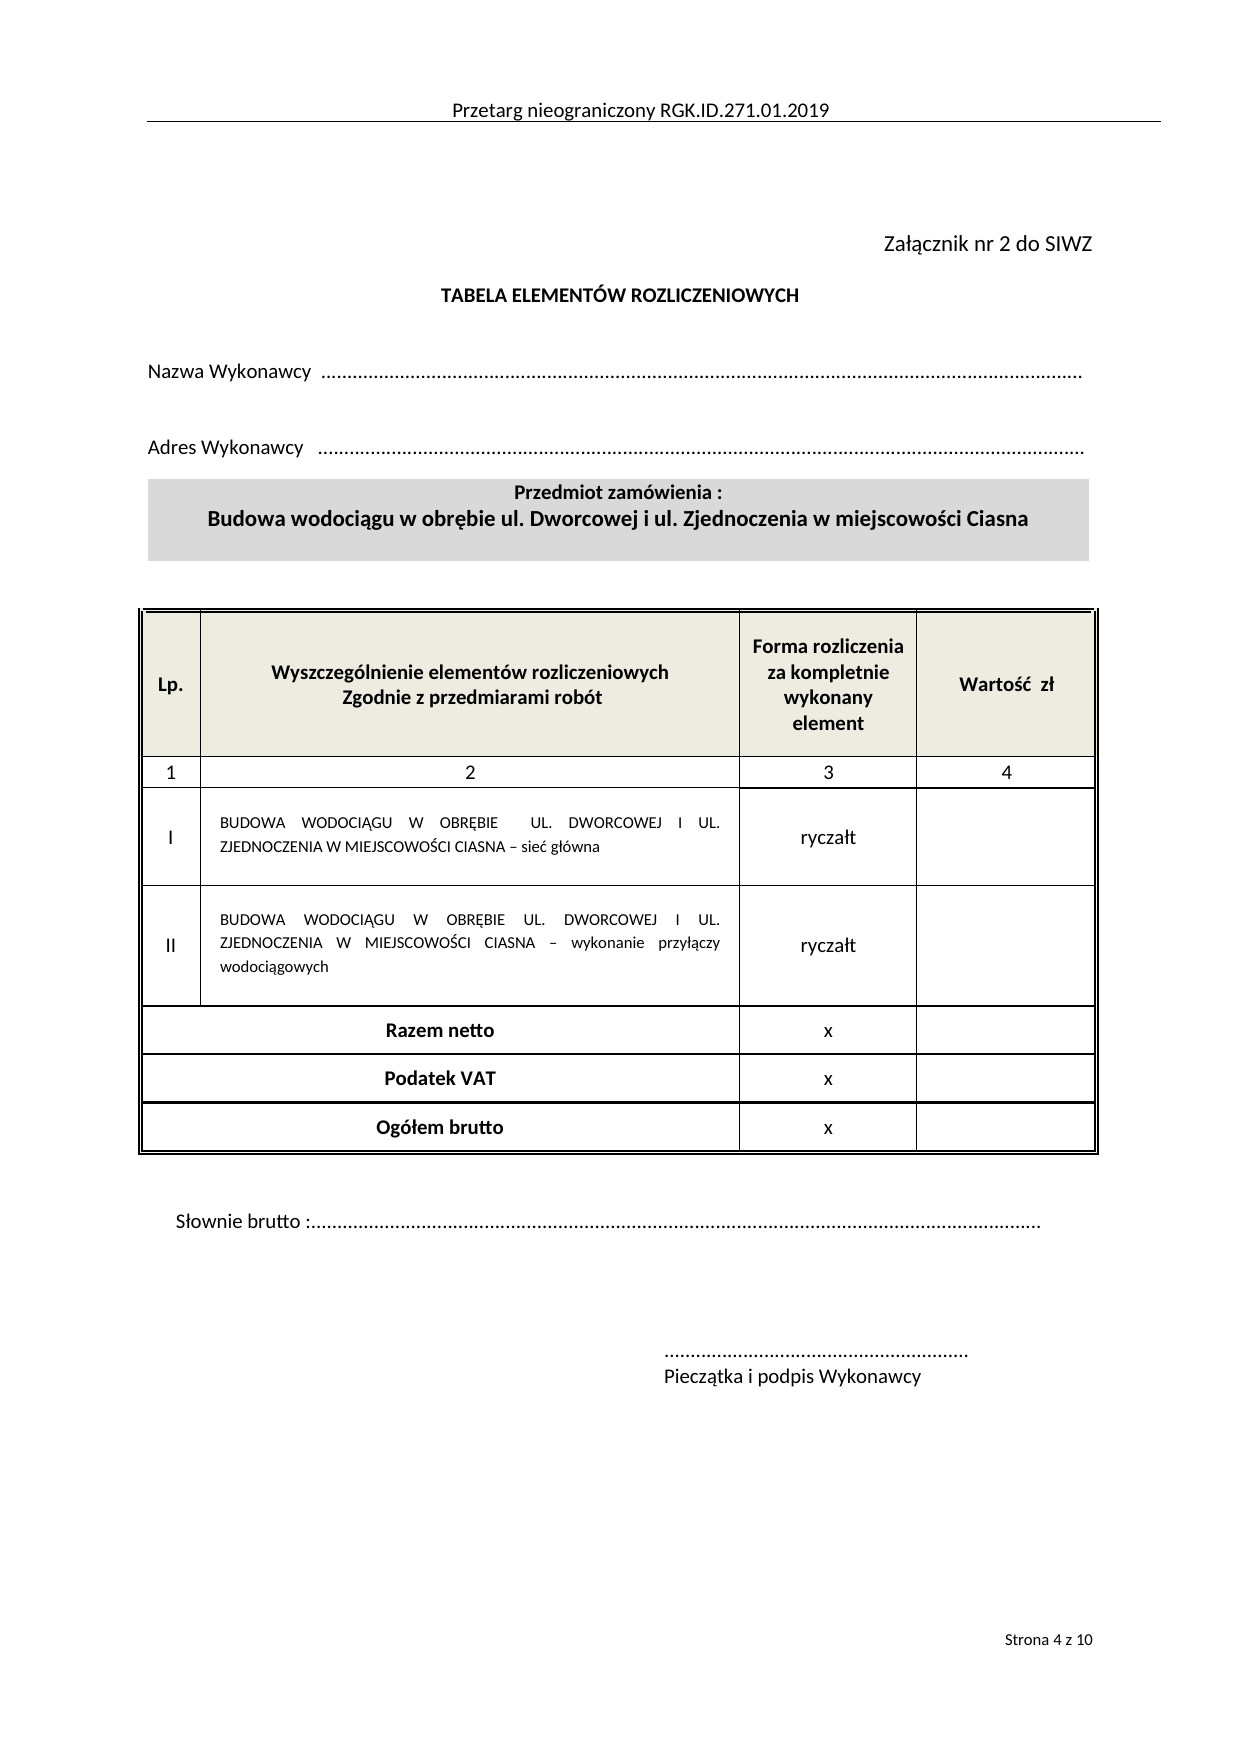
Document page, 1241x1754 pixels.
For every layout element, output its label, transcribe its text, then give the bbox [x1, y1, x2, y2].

text .......................................................... [148, 1338, 1093, 1363]
table_cell Forma rozliczenia za kompletnie wykonany element [740, 613, 916, 756]
table_cell Lp. [140, 608, 200, 756]
text Słownie brutto :........................................................................................................................................... [148, 1208, 1093, 1233]
table_cell Wartość zł [917, 608, 1097, 756]
table_cell x [740, 1007, 916, 1053]
text Załącznik nr 2 do SIWZ [148, 229, 1093, 257]
table_cell Wyszczególnienie elementów rozliczeniowych Zgodnie z przedmiarami robót [201, 613, 739, 756]
table_cell 4 [917, 757, 1094, 787]
table_cell 3 [740, 757, 916, 787]
table_cell Ogółem brutto [143, 1104, 739, 1150]
text Nazwa Wykonawcy ................................................................................................................................................. [148, 358, 1090, 383]
table_cell 1 [143, 757, 200, 787]
table_cell x [740, 1055, 916, 1101]
table_cell x [740, 1104, 916, 1150]
table_cell Podatek VAT [143, 1055, 739, 1101]
table_cell [917, 1055, 1094, 1101]
table_cell ryczałt [740, 886, 916, 1004]
table_cell [917, 886, 1094, 1004]
table_cell Razem netto [143, 1007, 739, 1053]
text Pieczątka i podpis Wykonawcy [148, 1363, 1093, 1388]
table_cell BUDOWA WODOCIĄGU W OBRĘBIE UL. DWORCOWEJ I UL. ZJEDNOCZENIA W MIEJSCOWOŚCI CIASNA – wykonanie przyłączy wodociągowych [201, 886, 739, 1004]
table_cell I [143, 788, 200, 885]
table_cell [917, 1104, 1094, 1150]
table_cell ryczałt [740, 789, 916, 885]
table_cell II [143, 886, 200, 1004]
table_cell [917, 789, 1094, 885]
text TABELA ELEMENTÓW ROZLICZENIOWYCH [148, 282, 1093, 307]
table_cell [917, 1007, 1094, 1053]
table_cell 2 [201, 757, 739, 787]
table_cell BUDOWA WODOCIĄGU W OBRĘBIE UL. DWORCOWEJ I UL. ZJEDNOCZENIA W MIEJSCOWOŚCI CIASNA – sieć główna [201, 788, 739, 885]
table_header Przedmiot zamówienia : Budowa wodociągu w obrębie ul. Dworcowej i ul. Zjednoczenia w miejscowości Ciasna [140, 460, 1097, 608]
text Adres Wykonawcy .................................................................................................................................................. [148, 434, 1090, 460]
